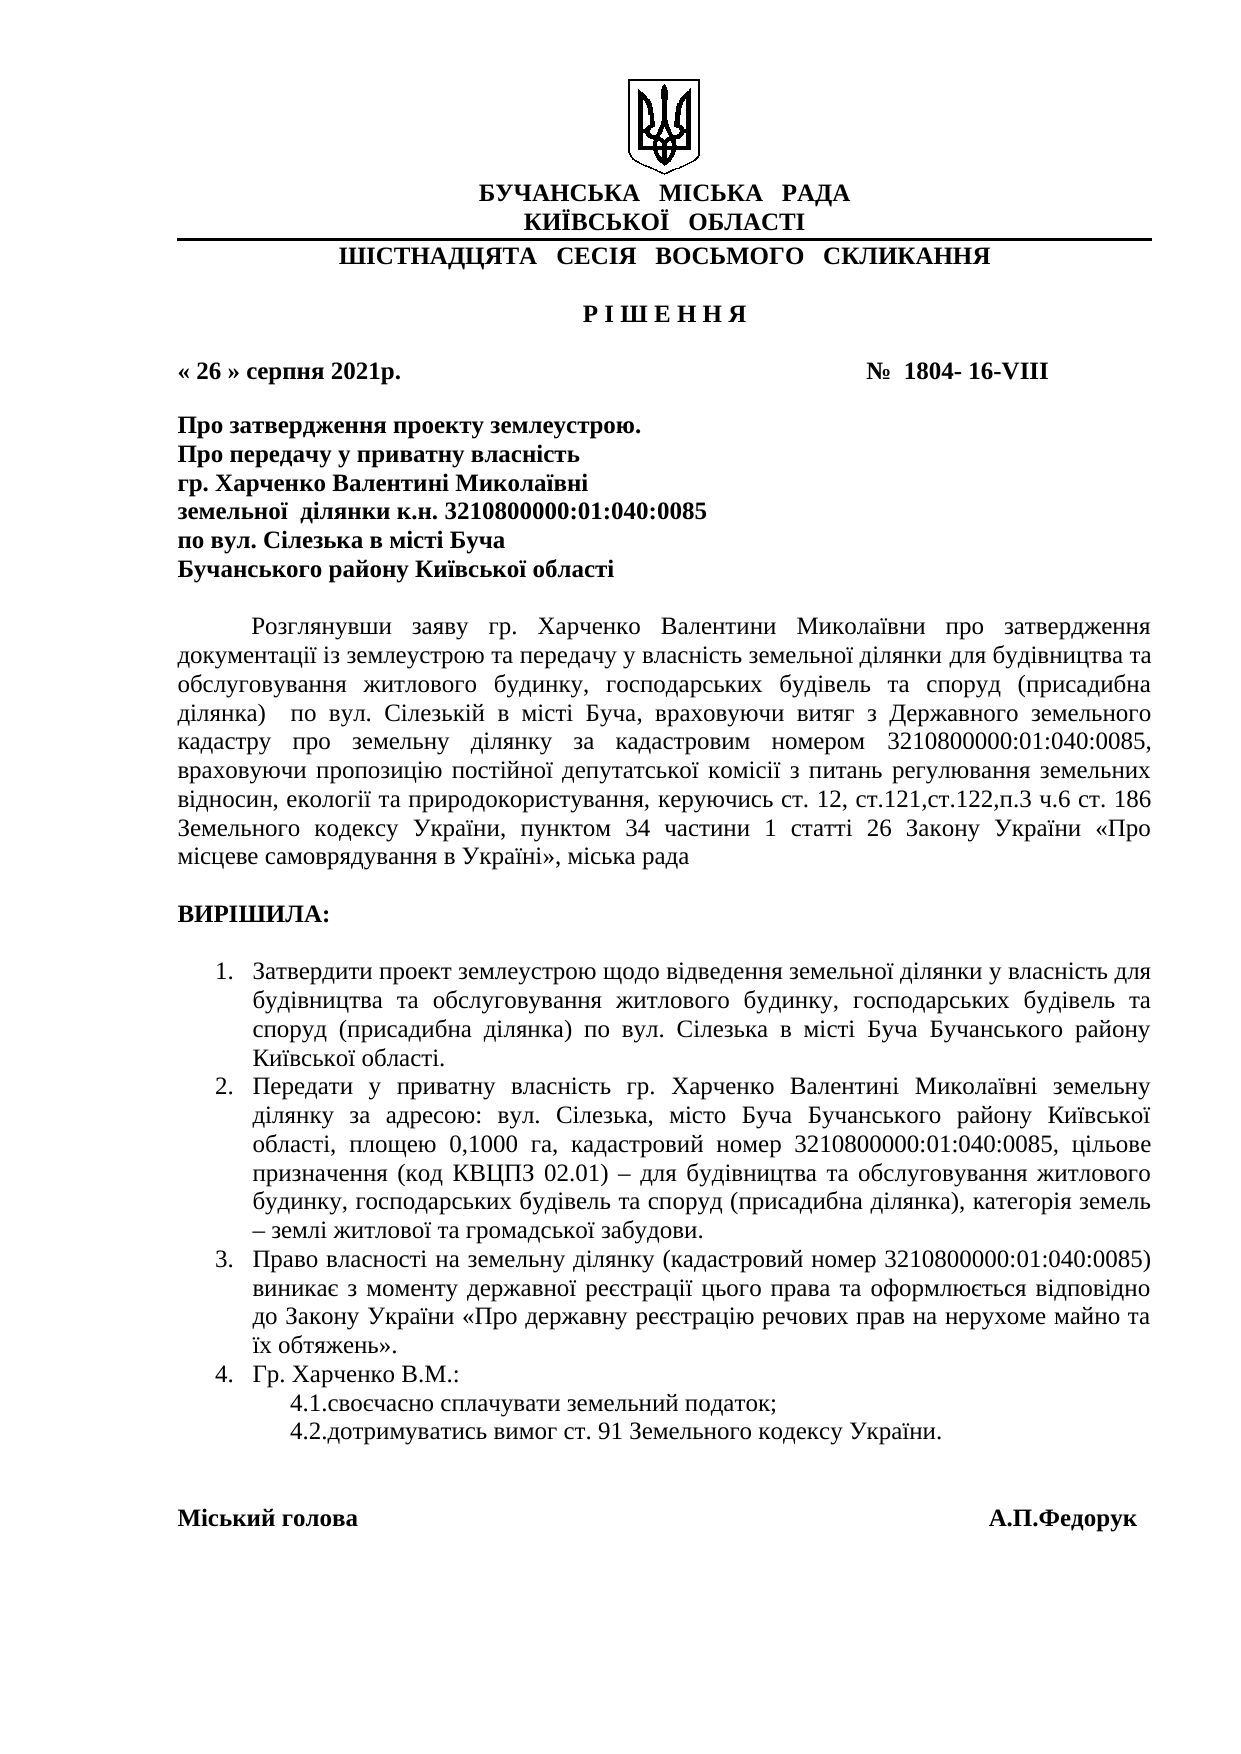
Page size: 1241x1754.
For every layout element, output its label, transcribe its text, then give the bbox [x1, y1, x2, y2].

list Затвердити проект землеустрою щодо відведення земельної ділянки у власність для будівництва та обслуговування житлового будинку, господарських будівель та споруд (присадибна ділянка) по вул. Сілезька в місті Буча Бучанського району Київської області. [215, 956, 1152, 1071]
text Про затвердження проекту землеустрою. [177, 410, 1152, 439]
list Передати у приватну власність гр. Харченко Валентині Миколаївні земельну ділянку за адресою: вул. Сілезька, місто Буча Бучанського району Київської області, площею 0,1000 га, кадастровий номер 3210800000:01:040:0085, цільове призначення (код КВЦПЗ 02.01) – для будівництва та обслуговування житлового будинку, господарських будівель та споруд (присадибна ділянка), категорія земель – землі житлової та громадської забудови. [215, 1071, 1152, 1244]
text гр. Харченко Валентині Миколаївні [177, 468, 1152, 496]
text ШІСТНАДЦЯТА СЕСІЯ ВОСЬМОГО СКЛИКАННЯ [177, 241, 1152, 270]
text ВИРІШИЛА: [177, 899, 1152, 928]
text « 26 » серпня 2021р. № 1804- 16-VІІІ [177, 356, 1152, 385]
text Міський голова А.П.Федорук [177, 1503, 1152, 1531]
text Розглянувши заяву гр. Харченко Валентини Миколаївни про затвердження документації із землеустрою та передачу у власність земельної ділянки для будівництва та обслуговування житлового будинку, господарських будівель та споруд (присадибна ділянка) по вул. Сілезькій в місті Буча, враховуючи витяг з Державного земельного кадастру про земельну ділянку за кадастровим номером 3210800000:01:040:0085, враховуючи пропозицію постійної депутатської комісії з питань регулювання земельних відносин, екології та природокористування, керуючись ст. 12, ст.121,ст.122,п.3 ч.6 ст. 186 Земельного кодексу України, пунктом 34 частини 1 статті 26 Закону України «Про місцеве самоврядування в Україні», міська рада [177, 611, 1152, 870]
text БУЧАНСЬКА МІСЬКА РАДА [177, 178, 1152, 207]
text Р І Ш Е Н Н Я [177, 299, 1152, 327]
text по вул. Сілезька в місті Буча [177, 525, 1152, 554]
text 4.1.своєчасно сплачувати земельний податок; [290, 1388, 1152, 1416]
text Про передачу у приватну власність [177, 439, 1152, 468]
text КИЇВСЬКОЇ ОБЛАСТІ [177, 207, 1152, 238]
text земельної ділянки к.н. 3210800000:01:040:0085 [177, 496, 1152, 525]
text Бучанського району Київської області [177, 554, 1152, 583]
list Право власності на земельну ділянку (кадастровий номер 3210800000:01:040:0085) виникає з моменту державної реєстрації цього права та оформлюється відповідно до Закону України «Про державну реєстрацію речових прав на нерухоме майно та їх обтяжень». [215, 1244, 1152, 1359]
text 4.2.дотримуватись вимог ст. 91 Земельного кодексу України. [290, 1416, 1152, 1445]
list Гр. Харченко В.М.: [215, 1359, 1152, 1388]
